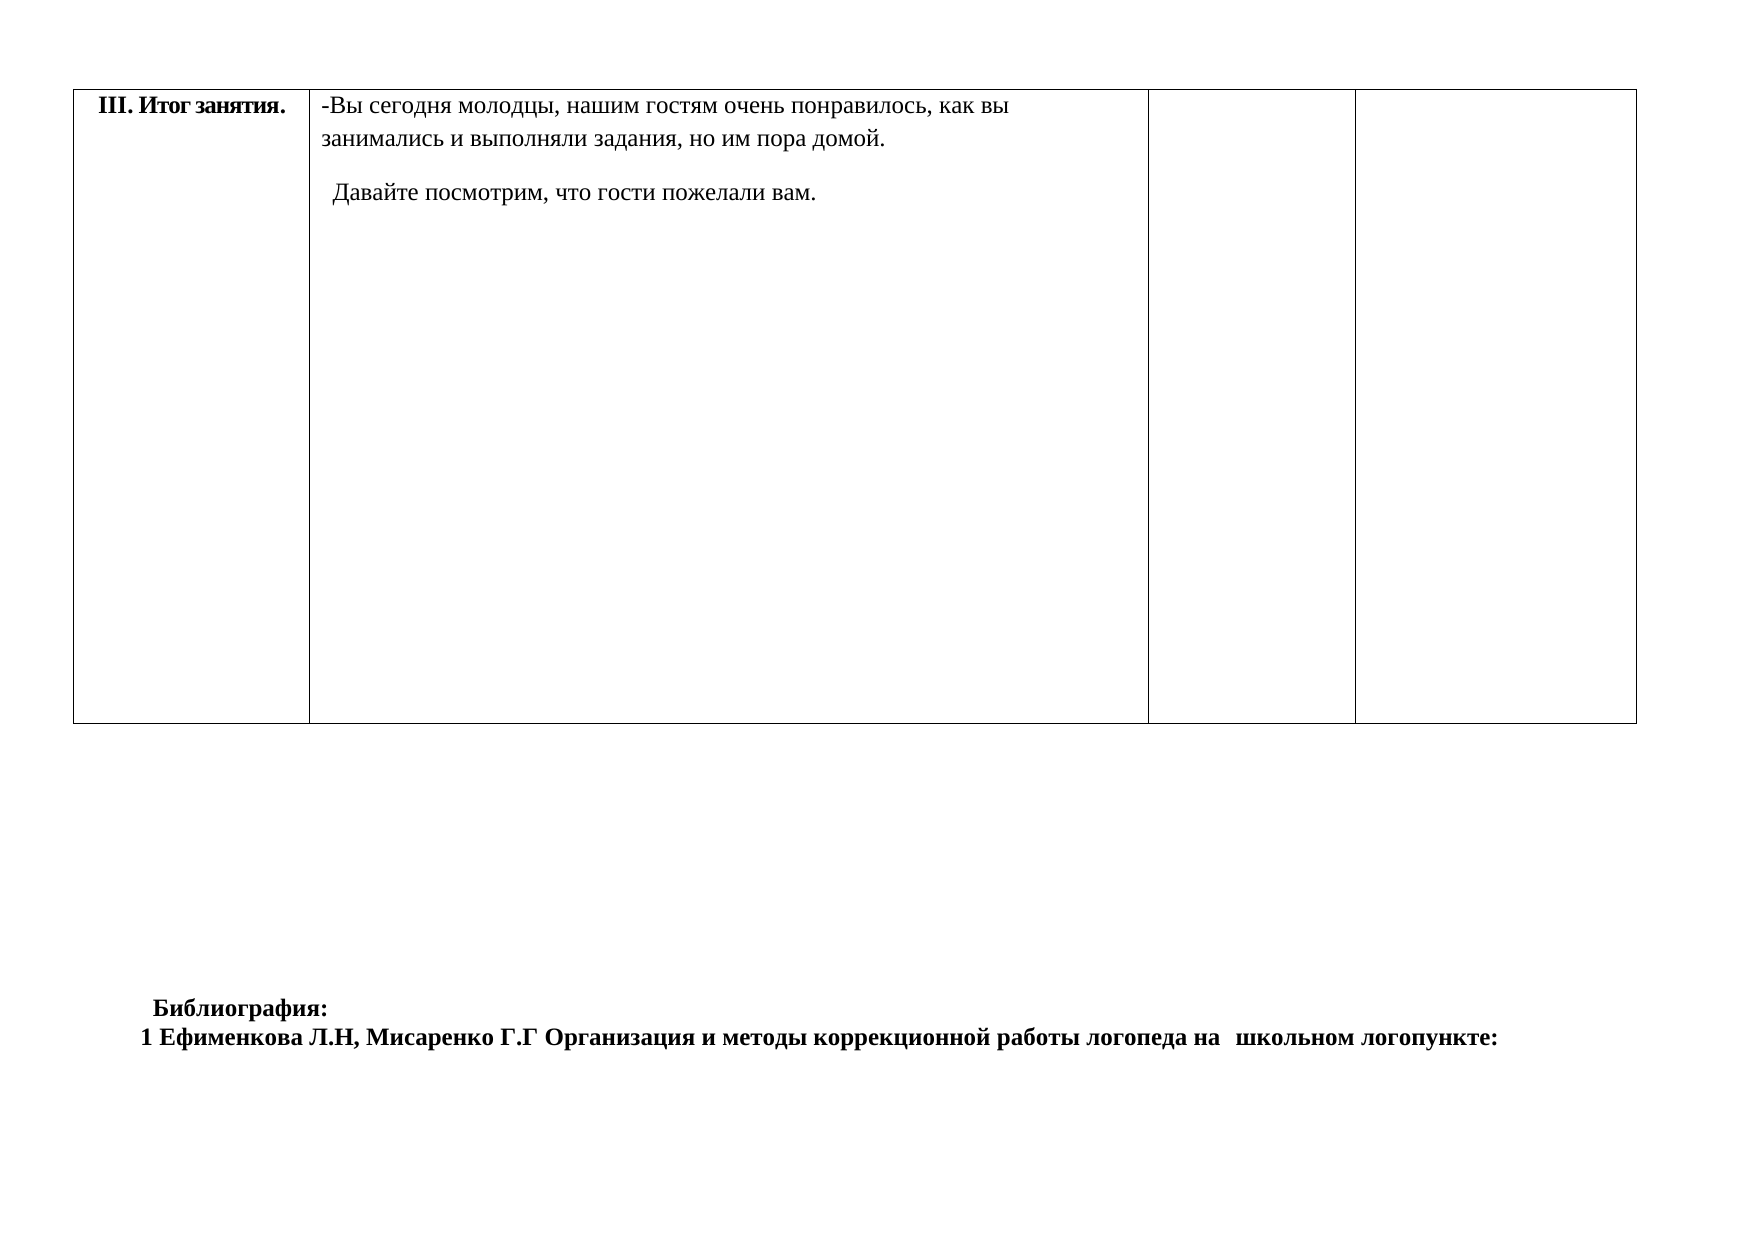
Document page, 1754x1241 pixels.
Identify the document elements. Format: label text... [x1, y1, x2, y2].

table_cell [74, 90, 309, 723]
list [140, 1022, 1572, 1051]
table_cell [310, 90, 1148, 723]
text Библиография: [153, 993, 1636, 1022]
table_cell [1149, 90, 1355, 723]
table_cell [1356, 90, 1636, 723]
